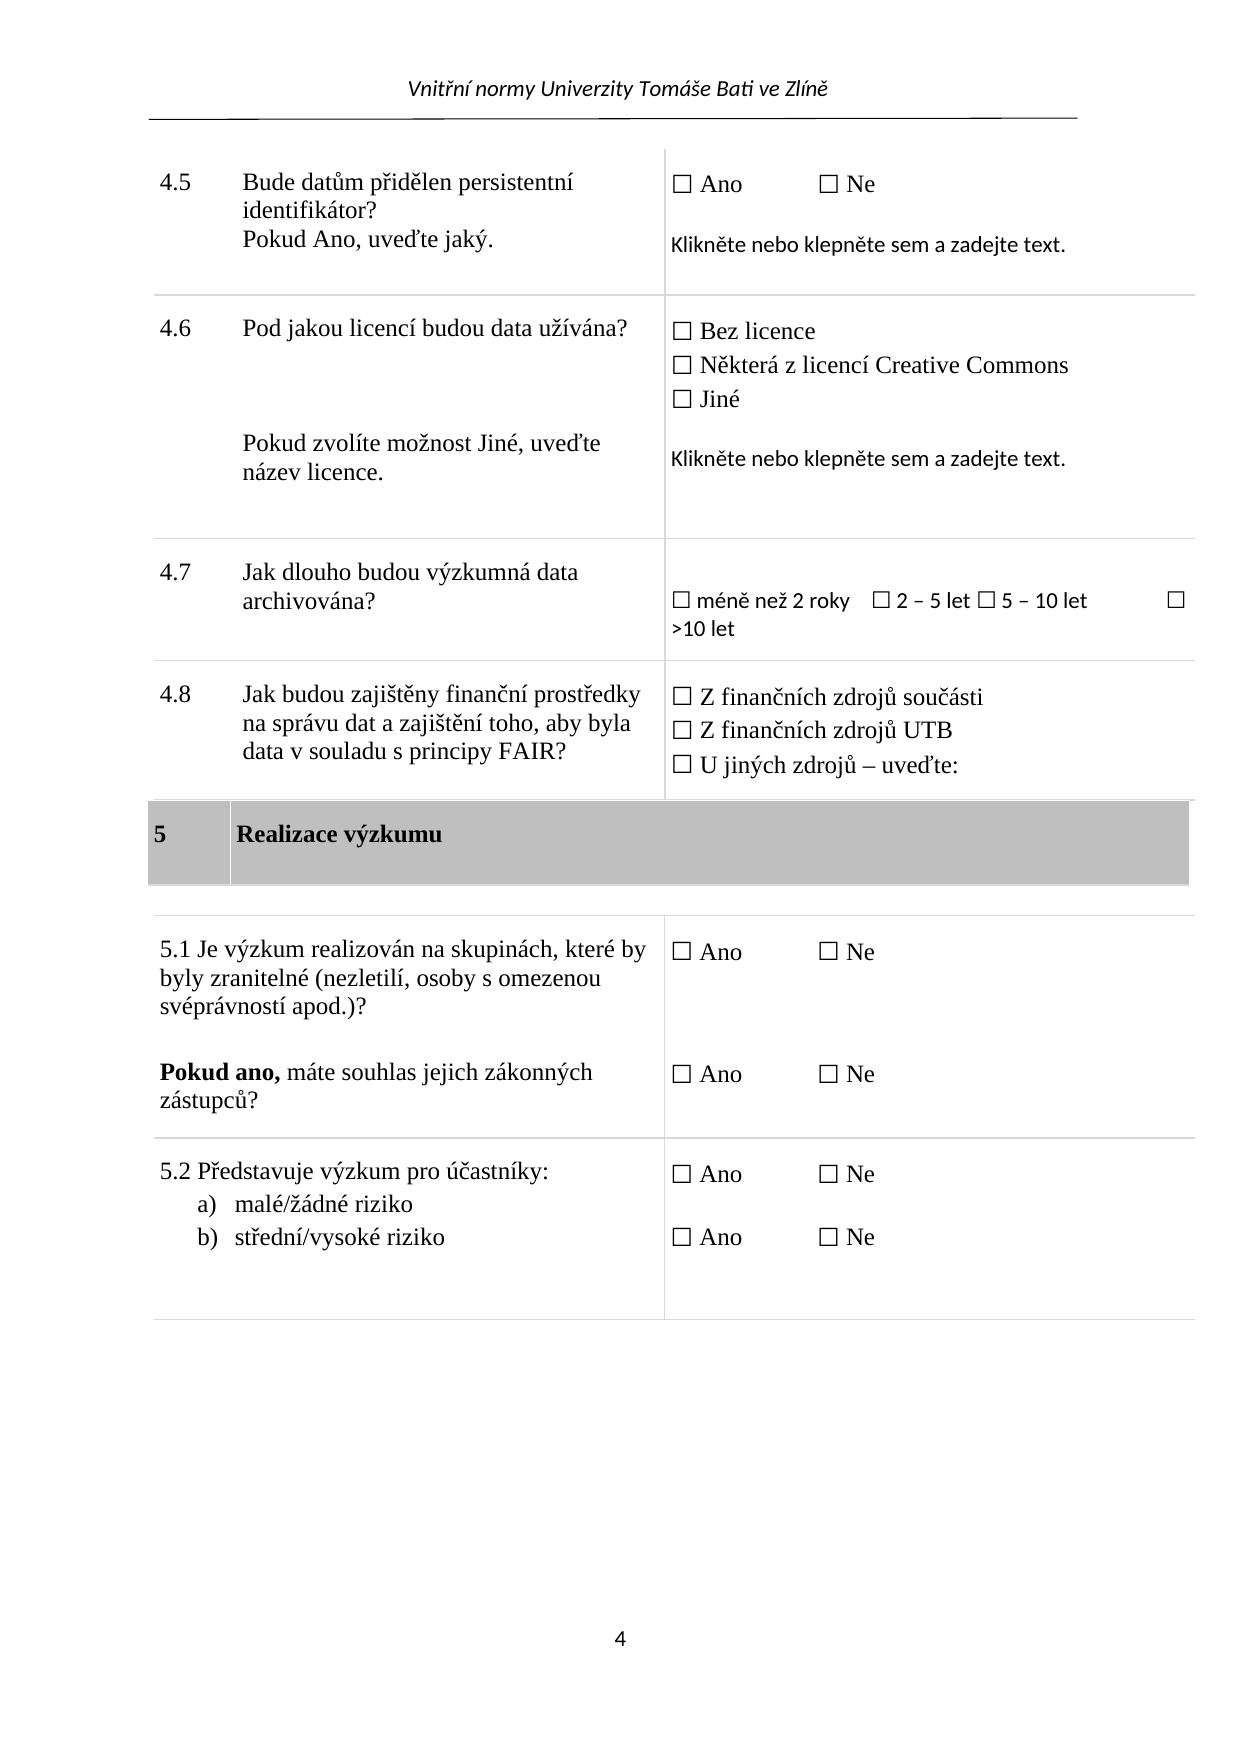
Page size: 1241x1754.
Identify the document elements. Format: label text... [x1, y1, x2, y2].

table_cell Bude datům přidělen persistentní identifikátor? Pokud Ano, uveďte jaký. [236, 149, 664, 294]
table_cell Jak budou zajištěny finanční prostředky na správu dat a zajištění toho, aby byla data v souladu s principy FAIR? [236, 661, 664, 799]
table_cell 4.5 [154, 149, 236, 294]
table_cell Pod jakou licencí budou data užívána? Pokud zvolíte možnost Jiné, uveďte název licence. [236, 296, 664, 538]
table_cell 5.2 Představuje výzkum pro účastníky: malé/žádné riziko střední/vysoké riziko [154, 1139, 664, 1319]
table_cell Pokud ano, máte souhlas jejich zákonných zástupců? [154, 1039, 664, 1137]
table_cell Bez licence Některá z licencí Creative Commons Jiné [666, 296, 1195, 538]
table_cell Jak dlouho budou výzkumná data archivována? [236, 539, 664, 660]
table_cell Ano Ne [665, 1039, 1195, 1137]
table_cell Z finančních zdrojů součásti Z finančních zdrojů UTB U jiných zdrojů – uveďte: [666, 661, 1195, 799]
table_header Ano Ne [665, 916, 1195, 1038]
table_cell Ano Ne Ano Ne [665, 1139, 1195, 1319]
table_header Realizace výzkumu [231, 801, 1189, 884]
table_header 5.1 Je výzkum realizován na skupinách, které by byly zranitelné (nezletilí, osoby s omezenou svéprávností apod.)? [154, 916, 664, 1038]
table_header 5 [148, 801, 230, 884]
table_cell 4.6 [154, 296, 236, 538]
table_cell 4.7 [154, 539, 236, 660]
table_cell Ano Ne [666, 149, 1195, 294]
table_cell 4.8 [154, 661, 236, 799]
